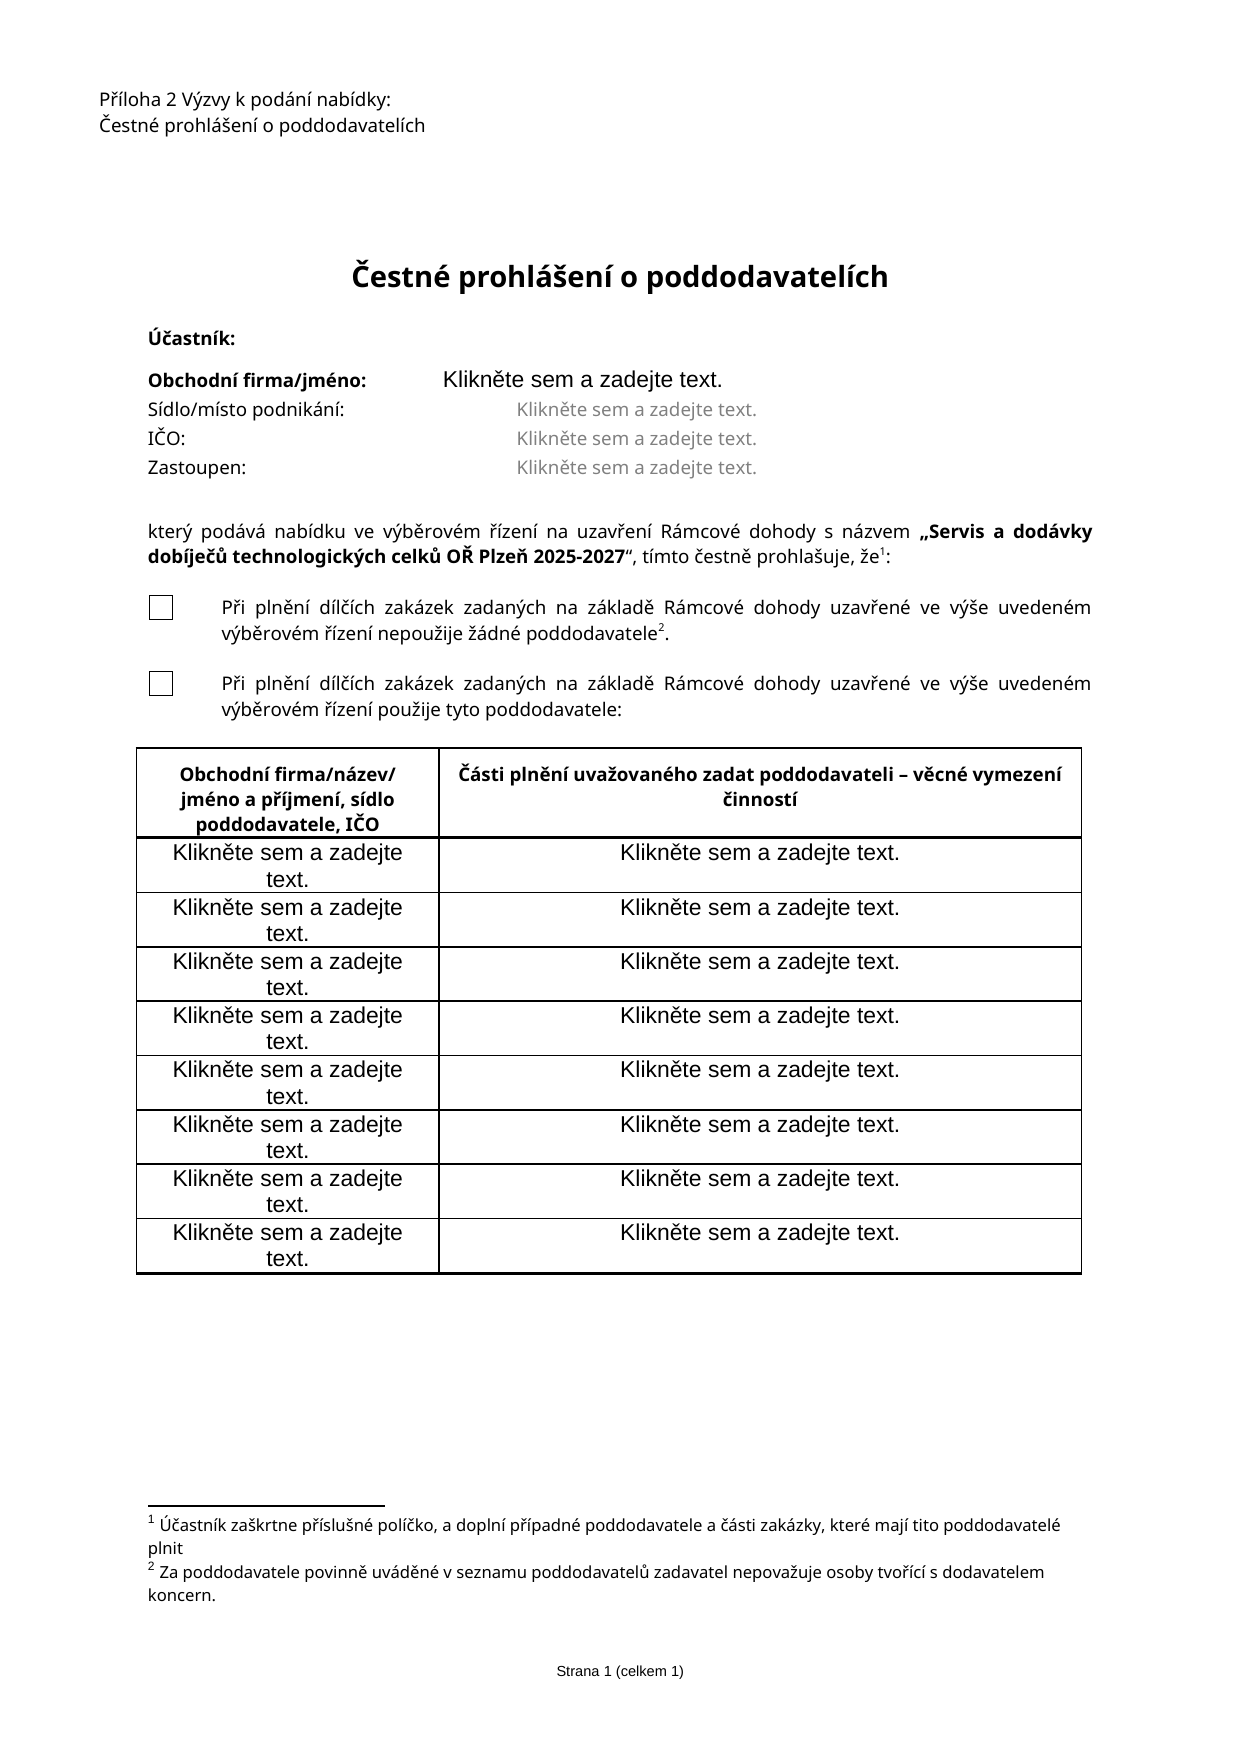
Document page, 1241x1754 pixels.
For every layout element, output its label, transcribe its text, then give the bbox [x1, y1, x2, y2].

text Sídlo/místo podnikání: [148, 393, 1093, 422]
table_header Části plnění uvažovaného zadat poddodavateli – věcné vymezení činností [440, 749, 1081, 836]
text Zastoupen: [148, 451, 1093, 480]
text Při plnění dílčích zakázek zadaných na základě Rámcové dohody uzavřené ve výše uvedeném výběrovém řízení použije tyto poddodavatele: [148, 670, 1093, 721]
text který podává nabídku ve výběrovém řízení na uzavření Rámcové dohody s názvem “, tímto čestně prohlašuje, že: [148, 518, 1093, 569]
text Účastník: [148, 321, 1093, 352]
text IČO: [148, 422, 1093, 451]
text Při plnění dílčích zakázek zadaných na základě Rámcové dohody uzavřené ve výše uvedeném výběrovém řízení nepoužije žádné poddodavatele. [148, 594, 1093, 645]
text Obchodní firma/jméno: [148, 364, 1093, 393]
table_header Obchodní firma/název/ jméno a příjmení, sídlo poddodavatele, IČO [137, 749, 438, 836]
title Čestné prohlášení o poddodavatelích [148, 256, 1093, 296]
